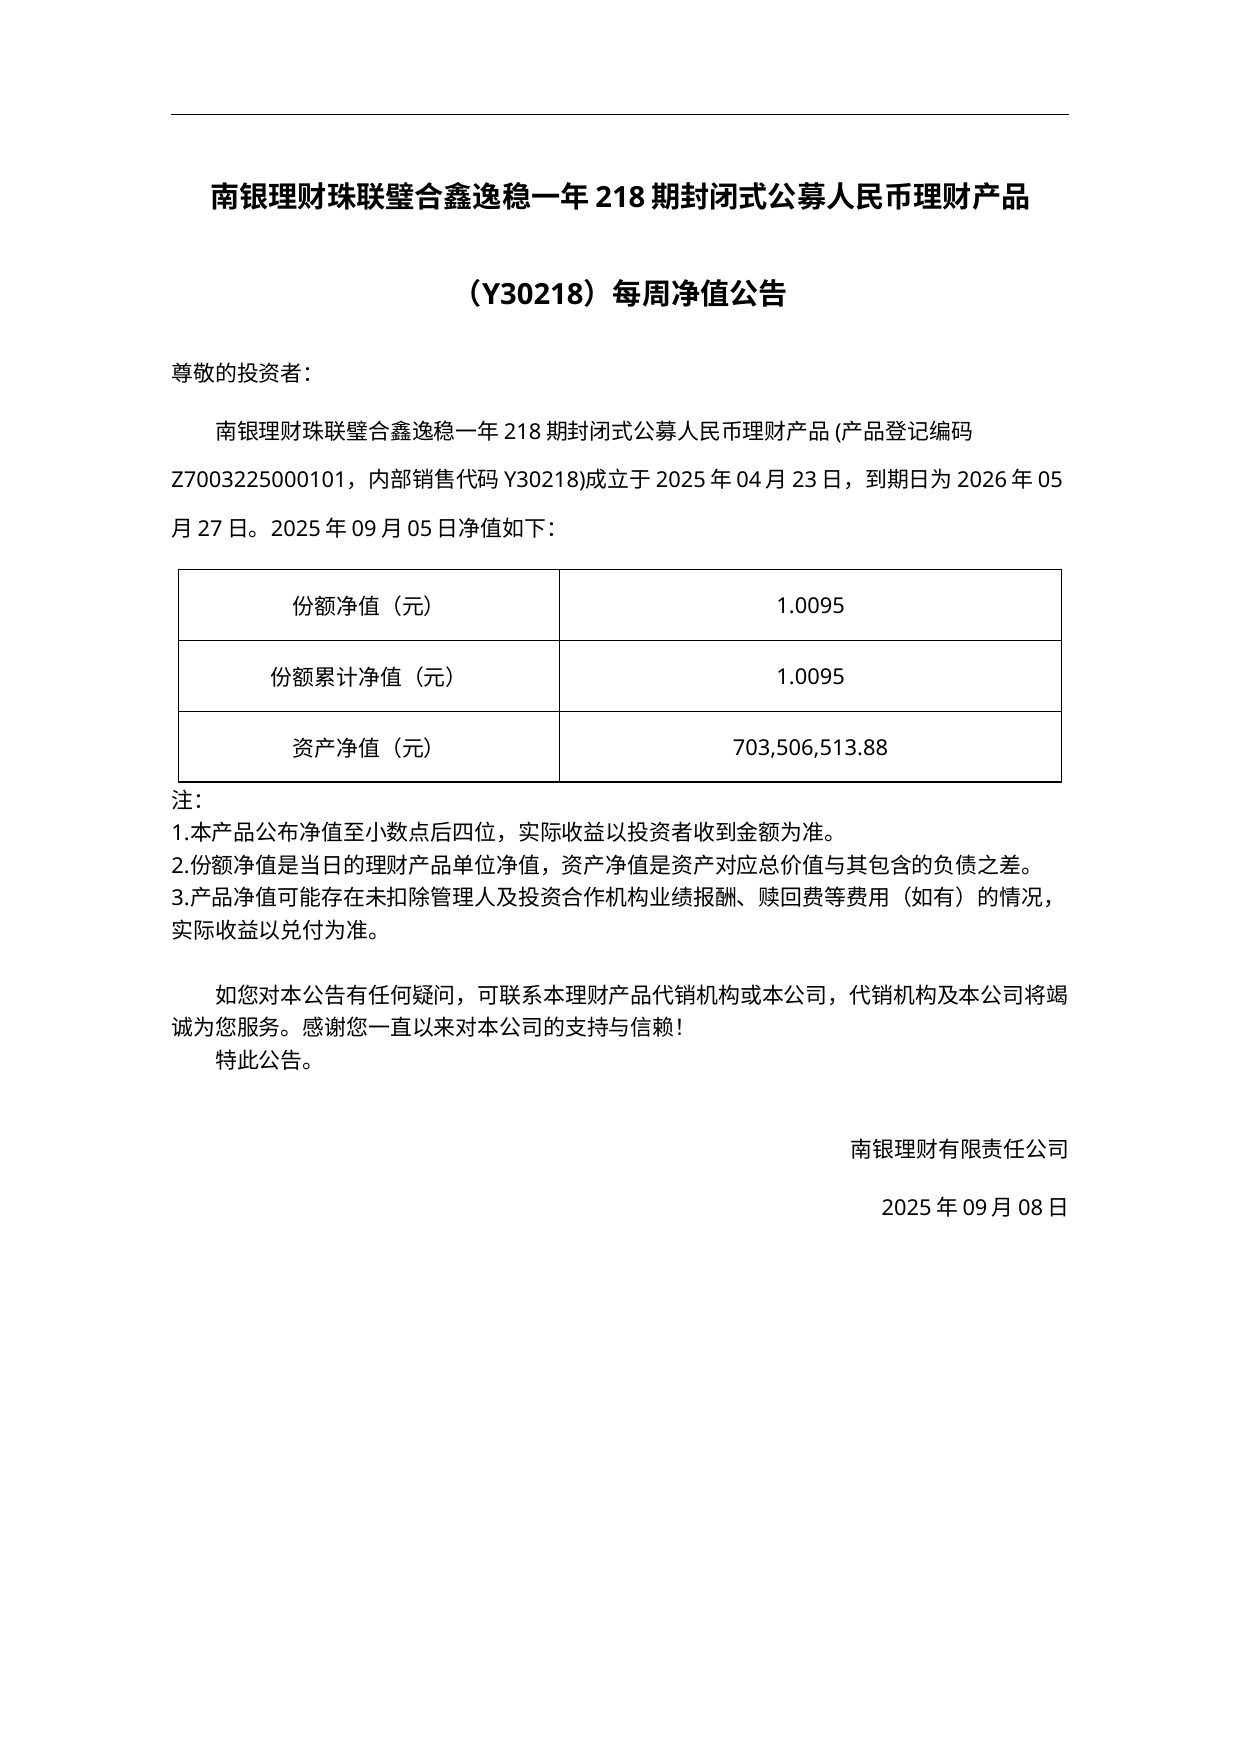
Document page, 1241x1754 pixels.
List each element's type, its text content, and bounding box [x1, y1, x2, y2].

table_header 1.0095 [560, 570, 1061, 640]
text 1.本产品公布净值至小数点后四位，实际收益以投资者收到金额为准。 [171, 815, 1069, 847]
text 南银理财有限责任公司 [171, 1132, 1069, 1164]
text 南银理财珠联璧合鑫逸稳一年218期封闭式公募人民币理财产品（Y30218）每周净值公告 [171, 162, 1069, 324]
text 3.产品净值可能存在未扣除管理人及投资合作机构业绩报酬、赎回费等费用（如有）的情况，实际收益以兑付为准。 [171, 880, 1069, 945]
text 2.份额净值是当日的理财产品单位净值，资产净值是资产对应总价值与其包含的负债之差。 [171, 847, 1069, 880]
table_header 份额净值（元） [179, 570, 559, 640]
text 2025年09月08日 [171, 1190, 1069, 1222]
text 如您对本公告有任何疑问，可联系本理财产品代销机构或本公司，代销机构及本公司将竭诚为您服务。感谢您一直以来对本公司的支持与信赖！ [171, 977, 1069, 1042]
table_cell 份额累计净值（元） [179, 641, 559, 711]
text 特此公告。 [171, 1042, 1069, 1075]
table_cell 资产净值（元） [179, 712, 559, 781]
table_cell 1.0095 [560, 641, 1061, 711]
text 南银理财珠联璧合鑫逸稳一年218期封闭式公募人民币理财产品 (产品登记编码Z7003225000101，内部销售代码Y30218)成立于2025年04月23日，到期日为2026年05月27日。2025年09月05日净值如下： [171, 413, 1069, 543]
text 注： [171, 782, 1069, 815]
table_cell 703,506,513.88 [560, 712, 1061, 781]
text 尊敬的投资者： [171, 355, 1069, 388]
